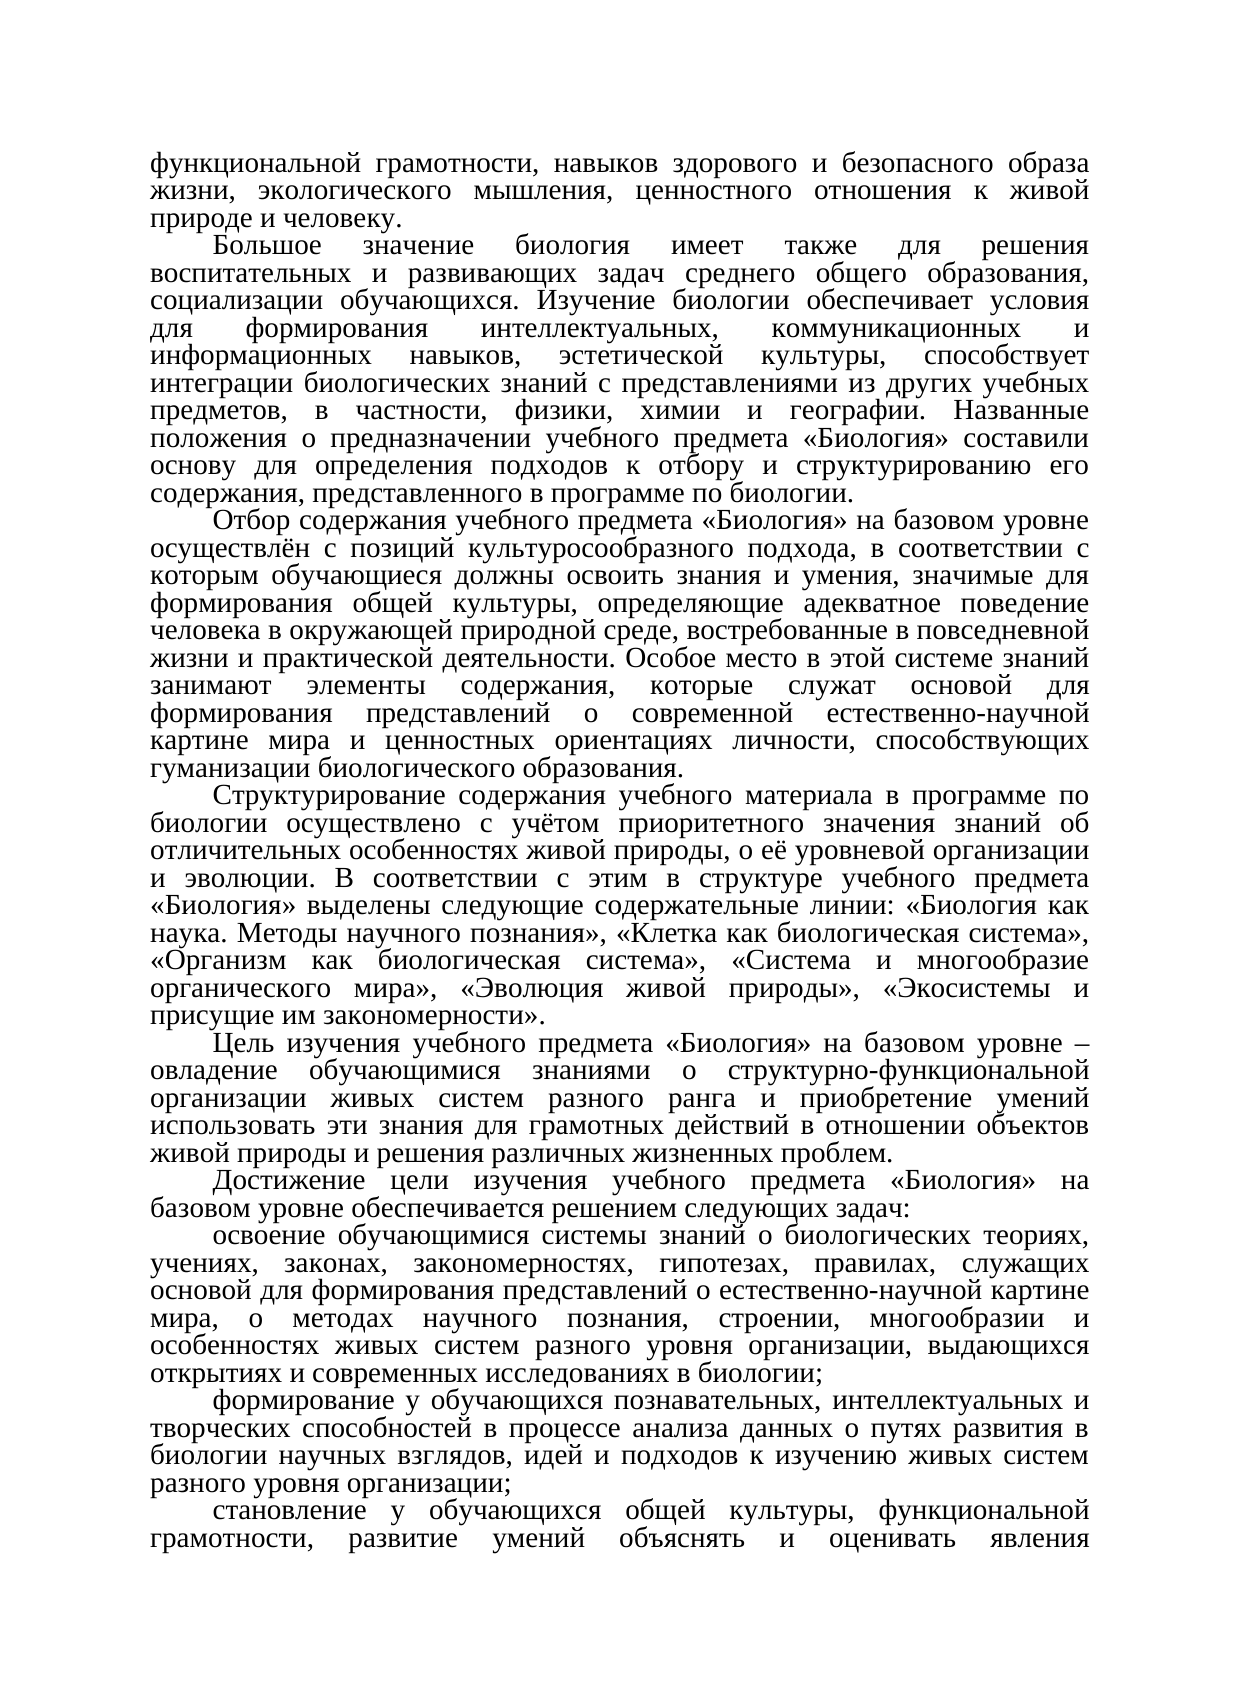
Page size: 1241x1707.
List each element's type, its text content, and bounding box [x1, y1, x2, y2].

text освоение обучающимися системы знаний о биологических теориях, учениях, законах, закономерностях, гипотезах, правилах, служащих основой для формирования представлений о естественно-научной картине мира, о методах научного познания, строении, многообразии и особенностях живых систем разного уровня организации, выдающихся открытиях и современных исследованиях в биологии; [150, 1222, 1090, 1387]
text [150, 1497, 1090, 1552]
text Отбор содержания учебного предмета «Биология» на базовом уровне осуществлён с позиций культуросообразного подхода, в соответствии с которым обучающиеся должны освоить знания и умения, значимые для формирования общей культуры, определяющие адекватное поведение человека в окружающей природной среде, востребованные в повседневной жизни и практической деятельности. Особое место в этой системе знаний занимают элементы содержания, которые служат основой для формирования представлений о современной естественно-научной картине мира и ценностных ориентациях личности, способствующих гуманизации биологического образования. [150, 507, 1090, 782]
text Структурирование содержания учебного материала в программе по биологии осуществлено с учётом приоритетного значения знаний об отличительных особенностях живой природы, о её уровневой организации и эволюции. В соответствии с этим в структуре учебного предмета «Биология» выделены следующие содержательные линии: «Биология как наука. Методы научного познания», «Клетка как биологическая система», «Организм как биологическая система», «Система и многообразие органического мира», «Эволюция живой природы», «Экосистемы и присущие им закономерности». [150, 782, 1090, 1030]
text Большое значение биология имеет также для решения воспитательных и развивающих задач среднего общего образования, социализации обучающихся. Изучение биологии обеспечивает условия для формирования интеллектуальных, коммуникационных и информационных навыков, эстетической культуры, способствует интеграции биологических знаний с представлениями из других учебных предметов, в частности, физики, химии и географии. Названные положения о предназначении учебного предмета «Биология» составили основу для определения подходов к отбору и структурированию его содержания, представленного в программе по биологии. [150, 232, 1090, 507]
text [150, 150, 1090, 232]
text формирование у обучающихся познавательных, интеллектуальных и творческих способностей в процессе анализа данных о путях развития в биологии научных взглядов, идей и подходов к изучению живых систем разного уровня организации; [150, 1387, 1090, 1497]
text Цель изучения учебного предмета «Биология» на базовом уровне – овладение обучающимися знаниями о структурно-функциональной организации живых систем разного ранга и приобретение умений использовать эти знания для грамотных действий в отношении объектов живой природы и решения различных жизненных проблем. [150, 1030, 1090, 1167]
text Достижение цели изучения учебного предмета «Биология» на базовом уровне обеспечивается решением следующих задач: [150, 1167, 1090, 1222]
